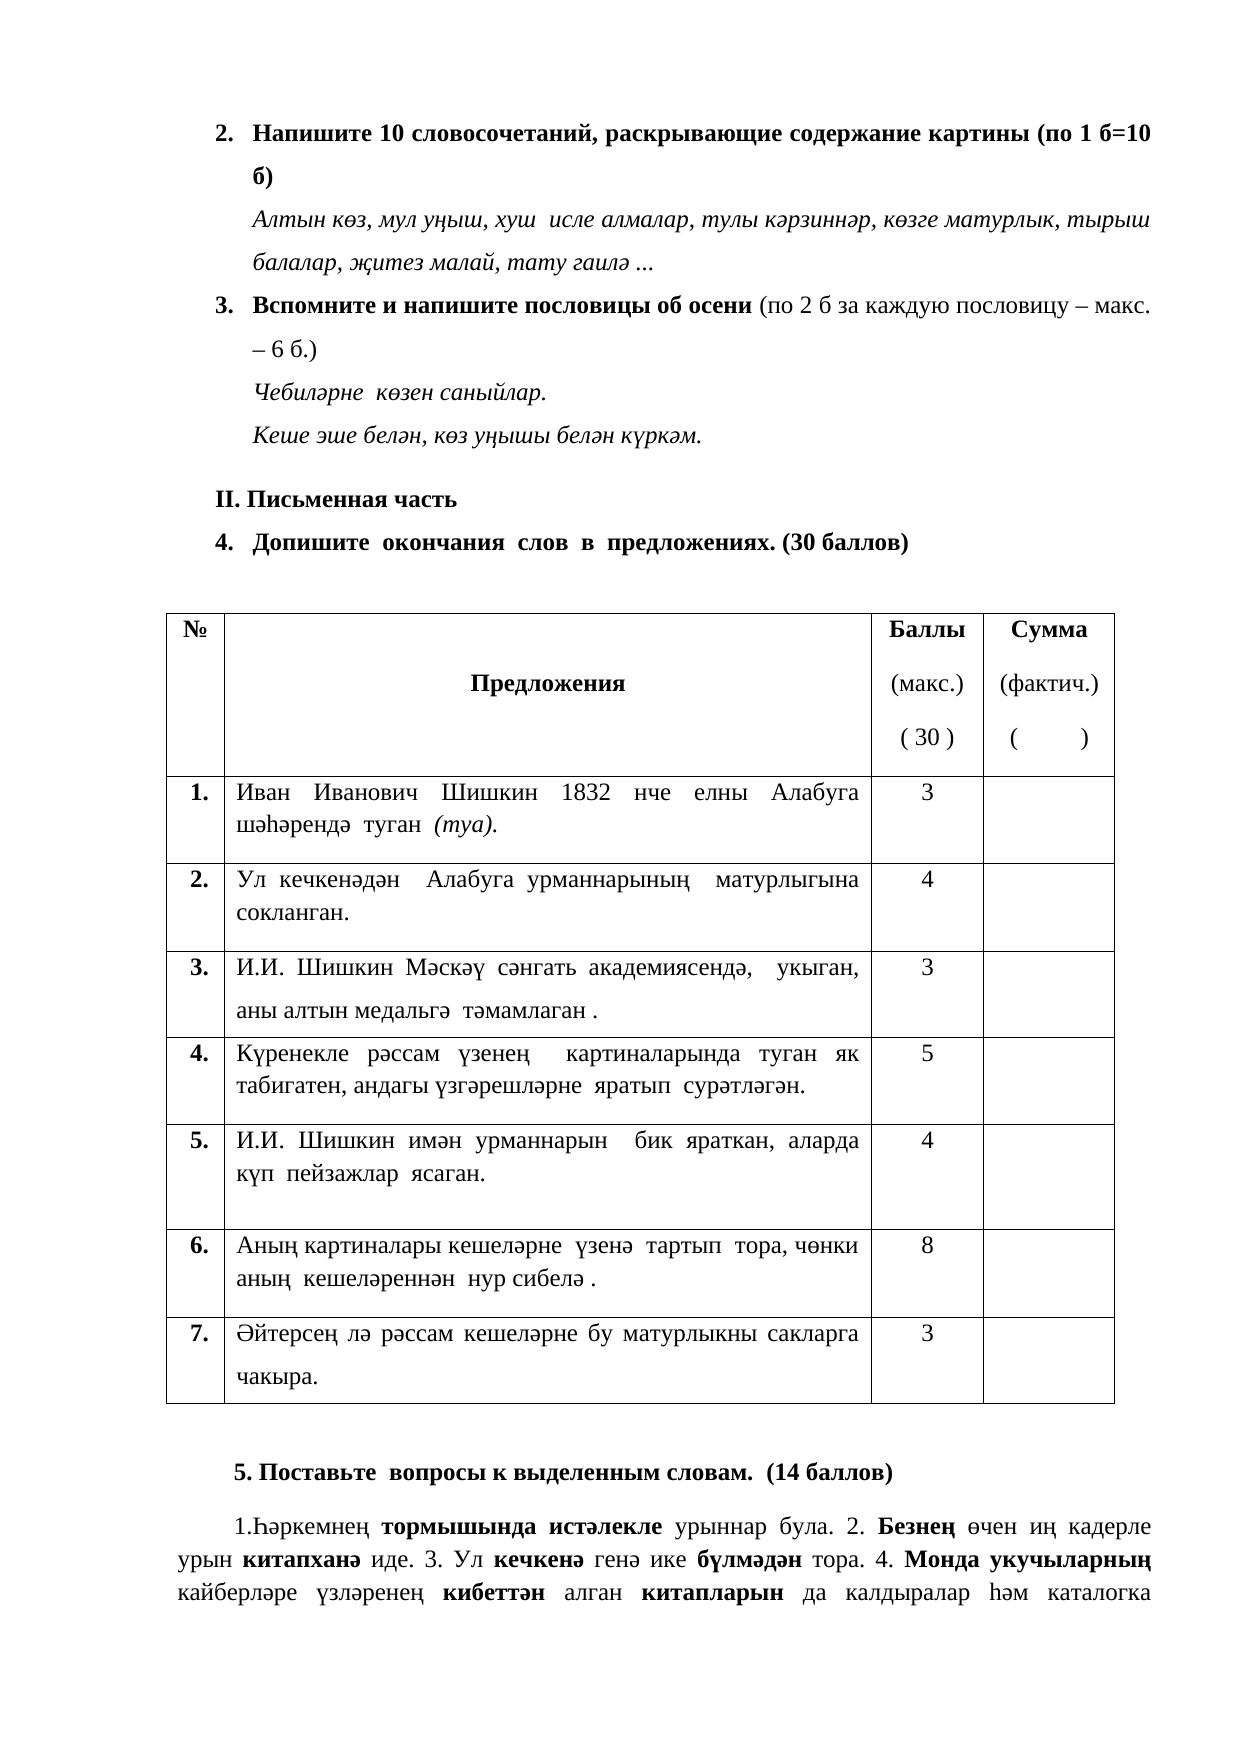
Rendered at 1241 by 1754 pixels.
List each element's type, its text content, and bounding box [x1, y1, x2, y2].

table_cell 5 [872, 1038, 983, 1124]
table_cell 3 [872, 952, 983, 1037]
list Допишите окончания слов в предложениях. (30 баллов) [215, 527, 1152, 556]
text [177, 1511, 1152, 1606]
table_cell 1. [167, 777, 224, 863]
table_cell [984, 1230, 1114, 1317]
table_cell [984, 1318, 1114, 1403]
table_cell [984, 1125, 1114, 1229]
table_cell Ул кечкенәдән Алабуга урманнарының матурлыгына сокланган. [225, 864, 871, 951]
table_cell 6. [167, 1230, 224, 1317]
table_header Баллы (макс.) ( 30 ) [872, 614, 983, 776]
table_cell 3 [872, 1318, 983, 1403]
table_cell 4 [872, 1125, 983, 1229]
table_cell И.И. Шишкин имән урманнарын бик яраткан, аларда күп пейзажлар ясаган. [225, 1125, 871, 1229]
table_header Предложения [225, 614, 871, 776]
table_cell 5. [167, 1125, 224, 1229]
table_cell [984, 952, 1114, 1037]
table_cell 3. [167, 952, 224, 1037]
list Кеше эше белән, көз уңышы белән күркәм. [252, 420, 1152, 449]
table_cell [984, 864, 1114, 951]
table_cell 4 [872, 864, 983, 951]
table_header Сумма (фактич.) ( ) [984, 614, 1114, 776]
table_header № [167, 614, 224, 776]
list Напишите 10 словосочетаний, раскрывающие содержание картины (по 1 б=10 б) [215, 118, 1152, 190]
table_cell 4. [167, 1038, 224, 1124]
table_cell [984, 1038, 1114, 1124]
text II. Письменная часть [215, 484, 1152, 513]
list Вспомните и напишите пословицы об осени (по 2 б за каждую пословицу – макс. – 6 б.) [215, 291, 1152, 362]
table_cell И.И. Шишкин Мәскәү сәнгать академиясендә, укыган, аны алтын медальгә тәмамлаган . [225, 952, 871, 1037]
table_cell Аның картиналары кешеләрне үзенә тартып тора, чөнки аның кешеләреннән нур сибелә . [225, 1230, 871, 1317]
table_cell Иван Иванович Шишкин 1832 нче елны Алабуга шәһәрендә туган (туа). [225, 777, 871, 863]
table_cell 3 [872, 777, 983, 863]
text 5. Поставьте вопросы к выделенным словам. (14 баллов) [177, 1457, 1152, 1486]
table_cell [984, 777, 1114, 863]
table_cell 7. [167, 1318, 224, 1403]
table_cell 2. [167, 864, 224, 951]
table_cell Әйтерсең лә рәссам кешеләрне бу матурлыкны сакларга чакыра. [225, 1318, 871, 1403]
table_cell 8 [872, 1230, 983, 1317]
list Чебиләрне көзен саныйлар. [252, 377, 1152, 406]
list Алтын көз, мул уңыш, хуш исле алмалар, тулы кәрзиннәр, көзге матурлык, тырыш балалар, җитез малай, тату гаилә ... [252, 204, 1152, 276]
table_cell Күренекле рәссам үзенең картиналарында туган як табигатен, андагы үзгәрешләрне яратып сурәтләгән. [225, 1038, 871, 1124]
